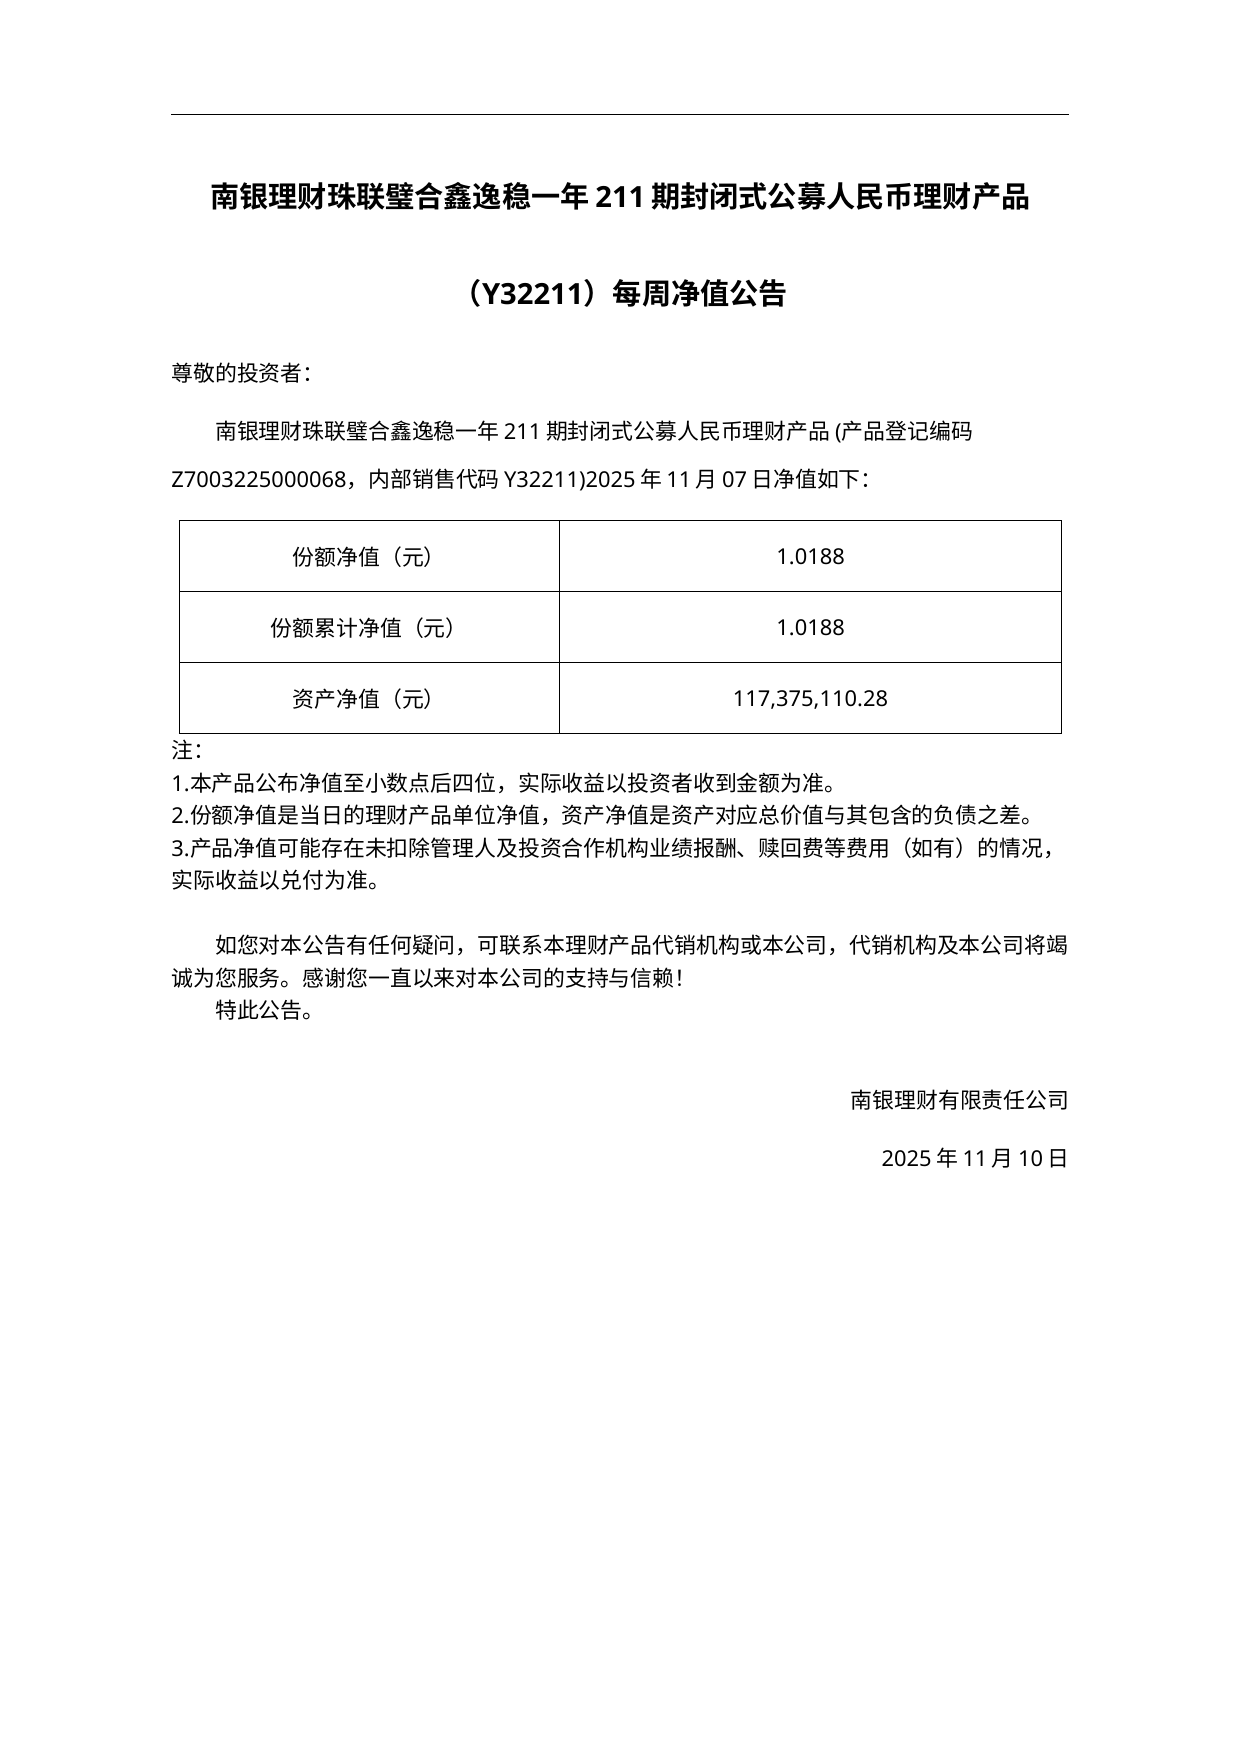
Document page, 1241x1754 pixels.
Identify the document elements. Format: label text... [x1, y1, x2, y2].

text 南银理财有限责任公司 [171, 1082, 1069, 1115]
table_header 1.0188 [560, 521, 1061, 591]
table_cell 份额累计净值（元） [180, 592, 559, 662]
text 1.本产品公布净值至小数点后四位，实际收益以投资者收到金额为准。 [171, 765, 1069, 798]
text 3.产品净值可能存在未扣除管理人及投资合作机构业绩报酬、赎回费等费用（如有）的情况，实际收益以兑付为准。 [171, 830, 1069, 895]
text 尊敬的投资者： [171, 355, 1069, 388]
text 特此公告。 [171, 993, 1069, 1025]
text 如您对本公告有任何疑问，可联系本理财产品代销机构或本公司，代销机构及本公司将竭诚为您服务。感谢您一直以来对本公司的支持与信赖！ [171, 928, 1069, 993]
text 注： [171, 733, 1069, 765]
text 2.份额净值是当日的理财产品单位净值，资产净值是资产对应总价值与其包含的负债之差。 [171, 798, 1069, 830]
text 南银理财珠联璧合鑫逸稳一年211期封闭式公募人民币理财产品（Y32211）每周净值公告 [171, 162, 1069, 324]
table_header 份额净值（元） [180, 521, 559, 591]
table_cell 1.0188 [560, 592, 1061, 662]
text 南银理财珠联璧合鑫逸稳一年211期封闭式公募人民币理财产品 (产品登记编码Z7003225000068，内部销售代码Y32211)2025年11月07日净值如下： [171, 413, 1069, 494]
table_cell 资产净值（元） [180, 663, 559, 733]
text 2025年11月10日 [171, 1140, 1069, 1173]
table_cell 117,375,110.28 [560, 663, 1061, 733]
